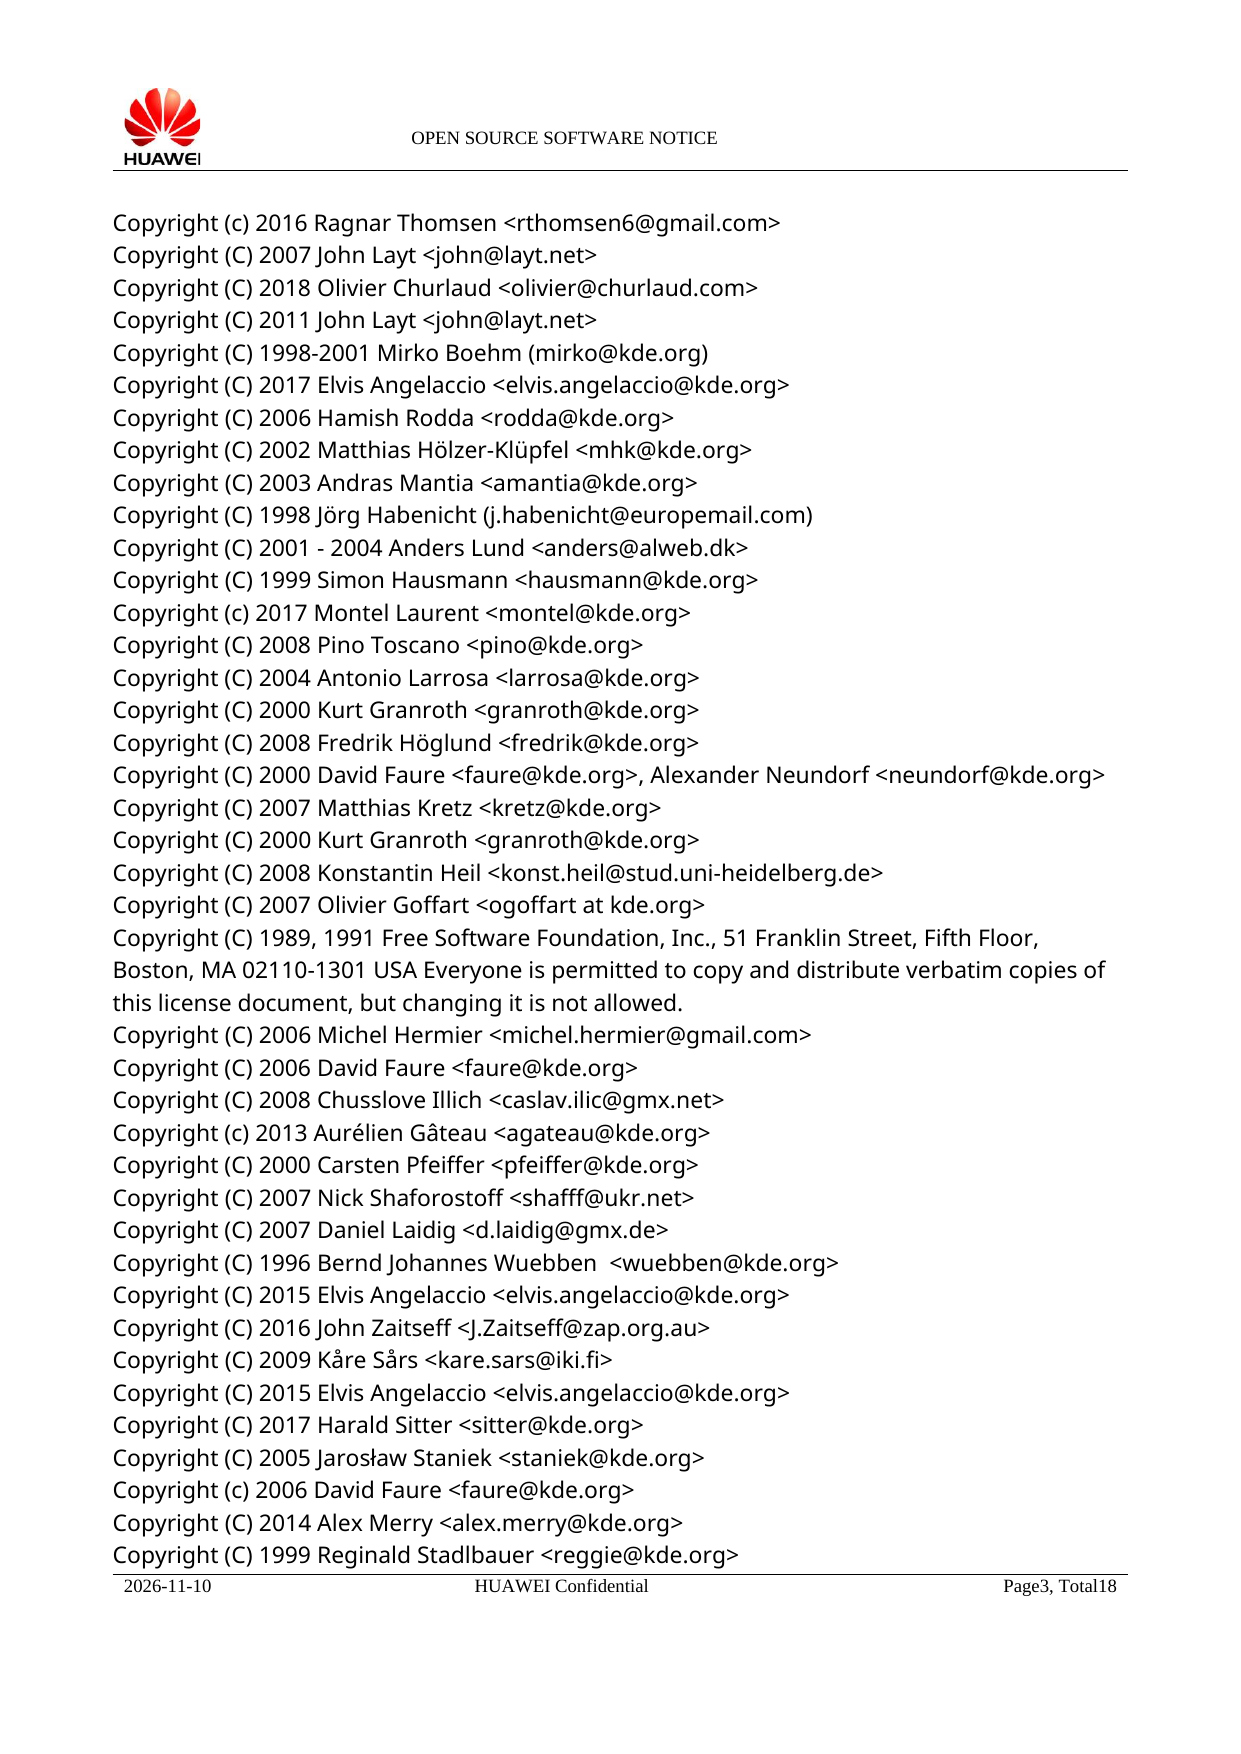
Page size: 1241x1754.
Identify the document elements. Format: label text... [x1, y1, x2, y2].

picture [124, 88, 201, 165]
